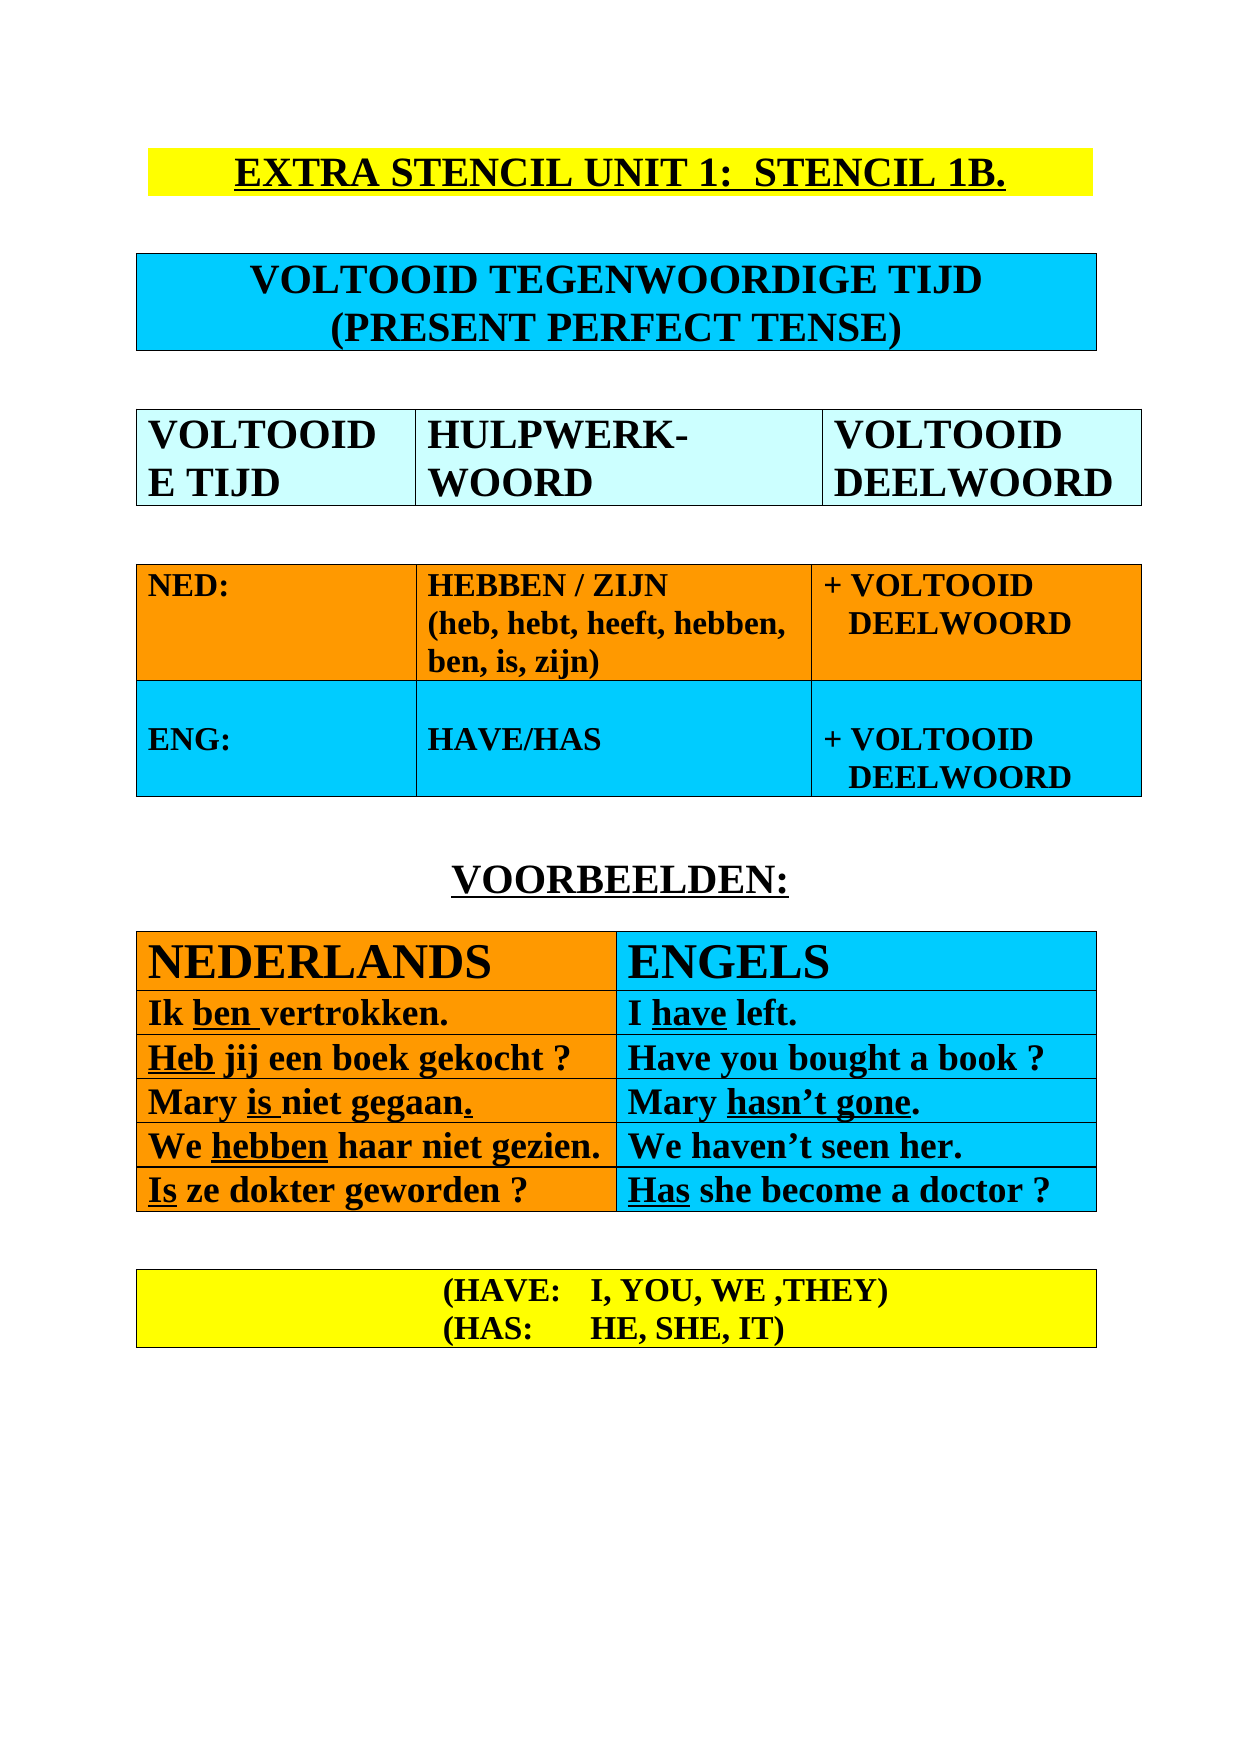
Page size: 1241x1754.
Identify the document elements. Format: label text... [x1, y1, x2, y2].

table_cell + VOLTOOID DEELWOORD [812, 681, 1141, 796]
table_header ENGELS [617, 932, 1096, 990]
table_cell Mary hasn’t gone. [617, 1079, 1096, 1122]
table_header HULPWERK-WOORD [416, 410, 822, 505]
table_cell Have you bought a book ? [617, 1035, 1096, 1078]
table_cell We haven’t seen her. [617, 1123, 1096, 1166]
table_header VOLTOOID DEELWOORD [823, 410, 1141, 505]
table_cell HAVE/HAS [417, 681, 811, 796]
table_cell I have left. [617, 991, 1096, 1034]
table_header (HAVE: I, YOU, WE ,THEY) (HAS: HE, SHE, IT) [137, 1270, 1096, 1347]
table_header NED: [137, 565, 416, 680]
text EXTRA STENCIL UNIT 1: STENCIL 1B. [148, 148, 1093, 196]
table_cell Heb jij een boek gekocht ? [137, 1035, 616, 1078]
text VOORBEELDEN: [148, 854, 1093, 902]
table_cell Is ze dokter geworden ? [137, 1168, 616, 1211]
table_cell ENG: [137, 681, 416, 796]
table_cell We hebben haar niet gezien. [137, 1123, 616, 1166]
table_cell Ik ben vertrokken. [137, 991, 616, 1034]
table_cell Mary is niet gegaan. [137, 1079, 616, 1122]
table_header VOLTOOID TEGENWOORDIGE TIJD (PRESENT PERFECT TENSE) [137, 254, 1096, 350]
table_cell Has she become a doctor ? [617, 1168, 1096, 1211]
table_header VOLTOOIDE TIJD [137, 410, 415, 505]
table_header HEBBEN / ZIJN (heb, hebt, heeft, hebben, ben, is, zijn) [417, 565, 811, 680]
table_header + VOLTOOID DEELWOORD [812, 565, 1141, 680]
table_header NEDERLANDS [137, 932, 616, 990]
